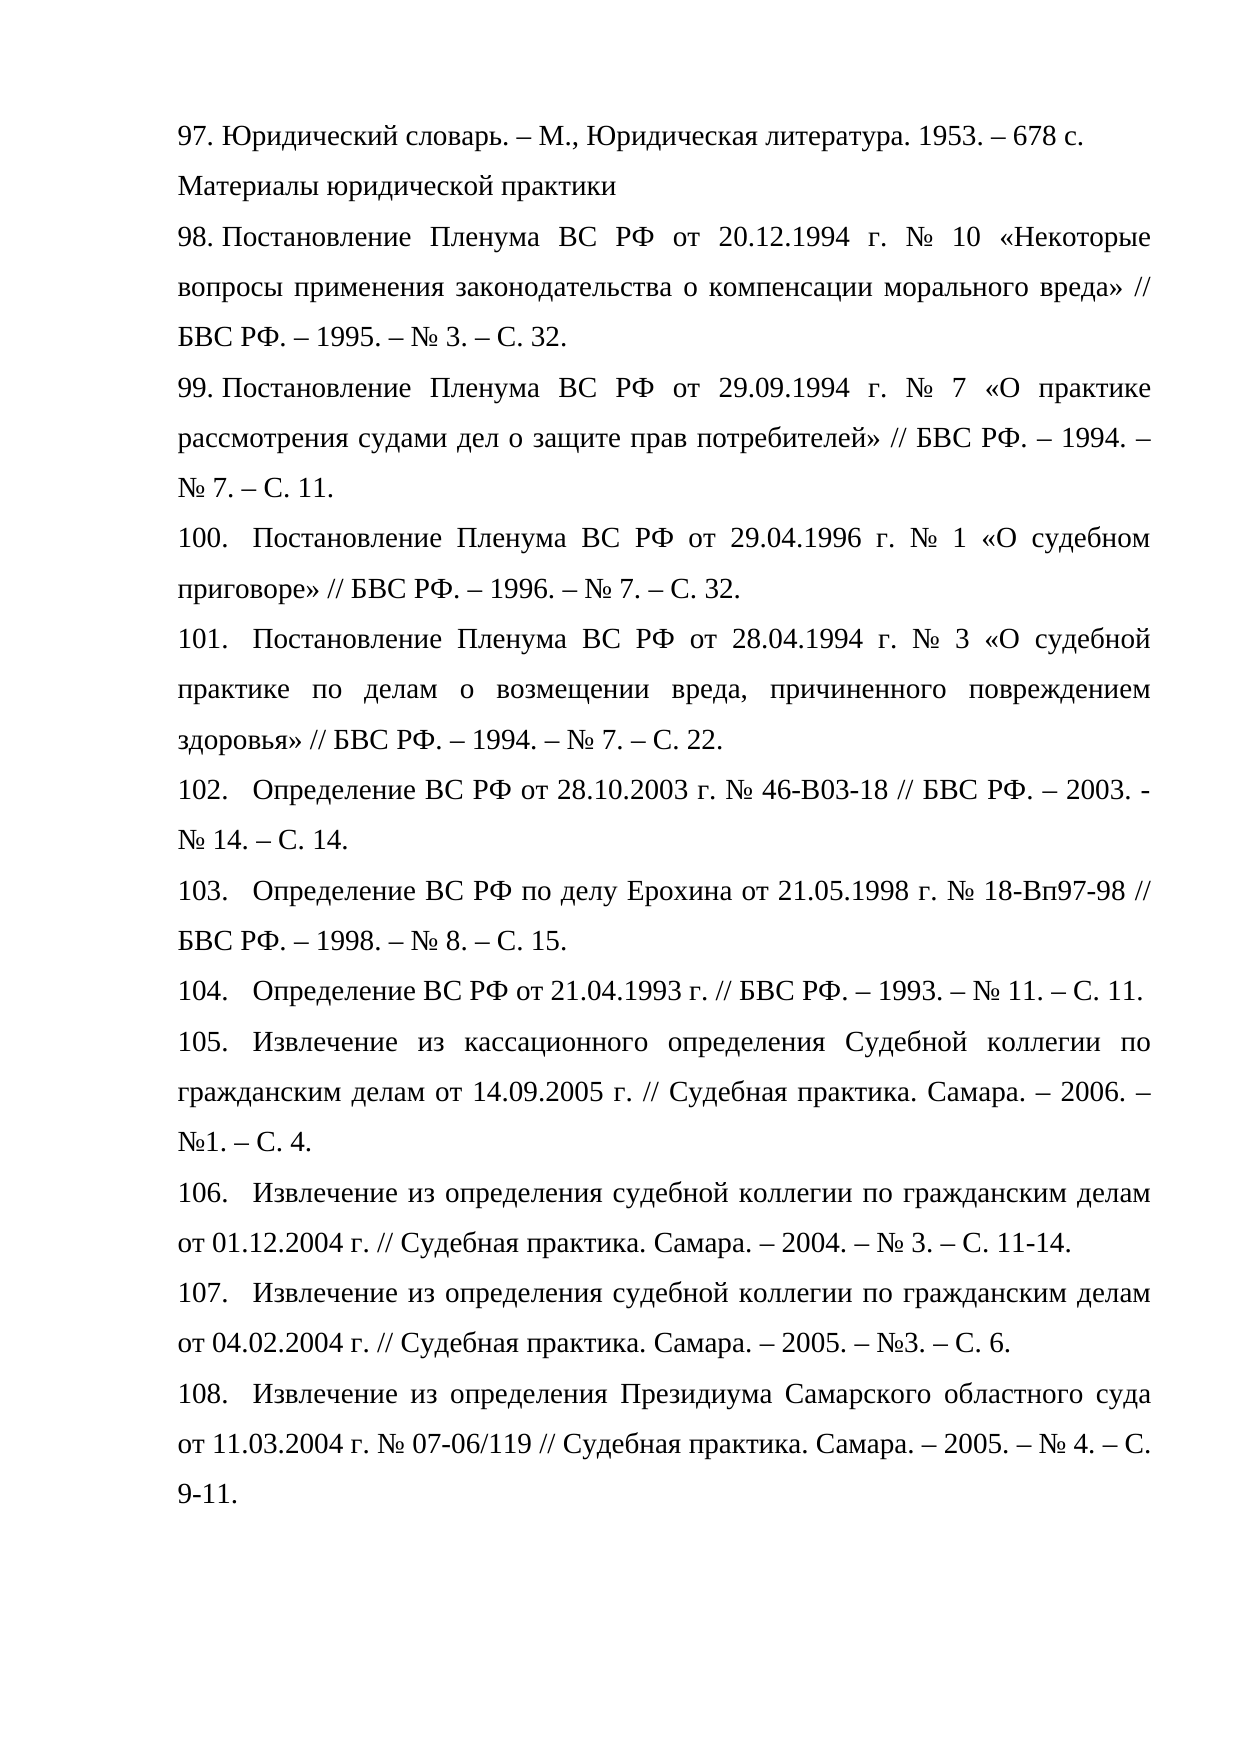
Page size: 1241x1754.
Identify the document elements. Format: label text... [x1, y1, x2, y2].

list Извлечение из определения судебной коллегии по гражданским делам от 04.02.2004 г. // Судебная практика. Самара. – 2005. – №3. – С. 6. [177, 1275, 1152, 1359]
list Постановление Пленума ВС РФ от 28.04.1994 г. № 3 «О судебной практике по делам о возмещении вреда, причиненного повреждением здоровья» // БВС РФ. – 1994. – № 7. – С. 22. [177, 621, 1152, 755]
text Материалы юридической практики [177, 168, 1152, 202]
list Постановление Пленума ВС РФ от 20.12.1994 г. № 10 «Некоторые вопросы применения законодательства о компенсации морального вреда» // БВС РФ. – 1995. – № 3. – С. 32. [177, 219, 1152, 353]
list Определение ВС РФ по делу Ерохина от 21.05.1998 г. № 18-Вп97-98 // БВС РФ. – 1998. – № 8. – С. 15. [177, 873, 1152, 957]
list Постановление Пленума ВС РФ от 29.09.1994 г. № 7 «О практике рассмотрения судами дел о защите прав потребителей» // БВС РФ. – 1994. – № 7. – С. 11. [177, 370, 1152, 504]
list Извлечение из определения Президиума Самарского областного суда от 11.03.2004 г. № 07-06/119 // Судебная практика. Самара. – 2005. – № 4. – С. 9-11. [177, 1376, 1152, 1510]
list Извлечение из кассационного определения Судебной коллегии по гражданским делам от 14.09.2005 г. // Судебная практика. Самара. – 2006. – №1. – С. 4. [177, 1024, 1152, 1158]
list Определение ВС РФ от 21.04.1993 г. // БВС РФ. – 1993. – № 11. – С. 11. [177, 973, 1152, 1007]
list Извлечение из определения судебной коллегии по гражданским делам от 01.12.2004 г. // Судебная практика. Самара. – 2004. – № 3. – С. 11-14. [177, 1175, 1152, 1258]
list Постановление Пленума ВС РФ от 29.04.1996 г. № 1 «О судебном приговоре» // БВС РФ. – 1996. – № 7. – С. 32. [177, 521, 1152, 604]
list Юридический словарь. – М., Юридическая литература. 1953. – 678 с. [177, 118, 1152, 152]
list Определение ВС РФ от 28.10.2003 г. № 46-В03-18 // БВС РФ. – 2003. - № 14. – С. 14. [177, 772, 1152, 856]
